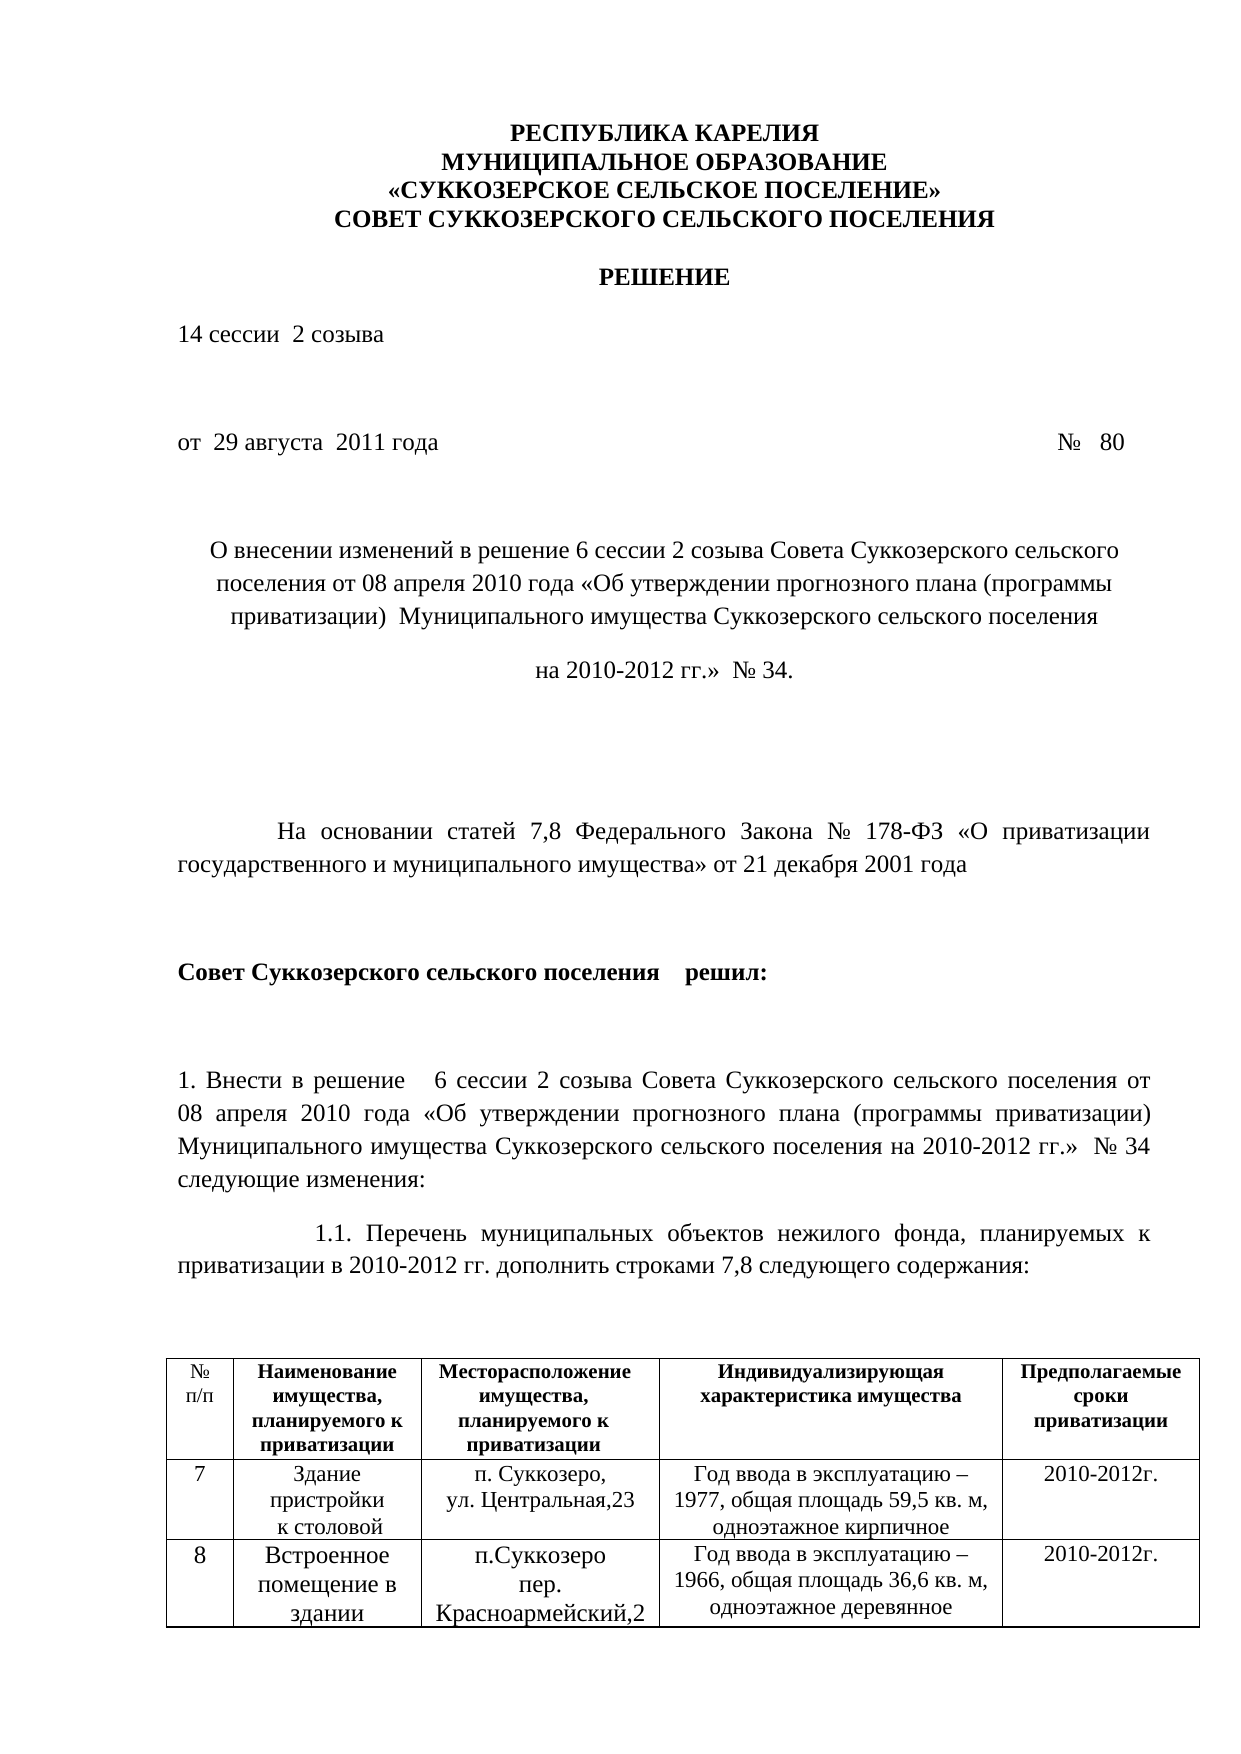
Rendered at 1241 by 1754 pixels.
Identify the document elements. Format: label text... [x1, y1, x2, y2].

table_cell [234, 1540, 421, 1626]
table_header № п/п [167, 1359, 233, 1459]
table_cell п. Суккозеро, ул. Центральная,23 [422, 1460, 659, 1539]
table_header Месторасположение имущества, планируемого к приватизации [422, 1359, 659, 1459]
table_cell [660, 1540, 1002, 1626]
title СОВЕТ СУККОЗЕРСКОГО СЕЛЬСКОГО ПОСЕЛЕНИЯ [177, 204, 1152, 233]
text На основании статей 7,8 Федерального Закона № 178-ФЗ «О приватизации государственного и муниципального имущества» от 21 декабря 2001 года [177, 816, 1152, 878]
table_cell 7 [167, 1460, 233, 1539]
table_cell 8 [167, 1540, 233, 1626]
text 1. Внести в решение 6 сессии 2 созыва Совета Суккозерского сельского поселения от 08 апреля 2010 года «Об утверждении прогнозного плана (программы приватизации) Муниципального имущества Суккозерского сельского поселения на 2010-2012 гг.» № 34 следующие изменения: [177, 1065, 1152, 1192]
text «СУККОЗЕРСКОЕ СЕЛЬСКОЕ ПОСЕЛЕНИЕ» [177, 176, 1152, 204]
table_cell 2010-2012г. [1003, 1460, 1199, 1539]
text Совет Суккозерского сельского поселения решил: [177, 957, 1152, 986]
table_header Предполагаемые сроки приватизации [1003, 1359, 1199, 1459]
text РЕСПУБЛИКА КАРЕЛИЯ [177, 118, 1152, 147]
table_cell 2010-2012г. [1003, 1540, 1199, 1626]
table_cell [422, 1540, 659, 1626]
text 1.1. Перечень муниципальных объектов нежилого фонда, планируемых к приватизации в 2010-2012 гг. дополнить строками 7,8 следующего содержания: [177, 1218, 1152, 1279]
text МУНИЦИПАЛЬНОЕ ОБРАЗОВАНИЕ [177, 147, 1152, 176]
text 14 сессии 2 созыва [177, 319, 1152, 348]
table_cell Год ввода в эксплуатацию – 1977, общая площадь , одноэтажное кирпичное [660, 1460, 1002, 1539]
table_header Наименование имущества, планируемого к приватизации [234, 1359, 421, 1459]
text на 2010-2012 гг.» № 34. [177, 655, 1152, 683]
text от 29 августа 2011 года № 80 [177, 427, 1152, 456]
table_header Индивидуализирующая характеристика имущества [660, 1359, 1002, 1459]
table_cell Здание пристройки к столовой [234, 1460, 421, 1539]
text О внесении изменений в решение 6 сессии 2 созыва Совета Суккозерского сельского поселения от 08 апреля 2010 года «Об утверждении прогнозного плана (программы приватизации) Муниципального имущества Суккозерского сельского поселения [177, 535, 1152, 629]
title РЕШЕНИЕ [177, 262, 1152, 291]
